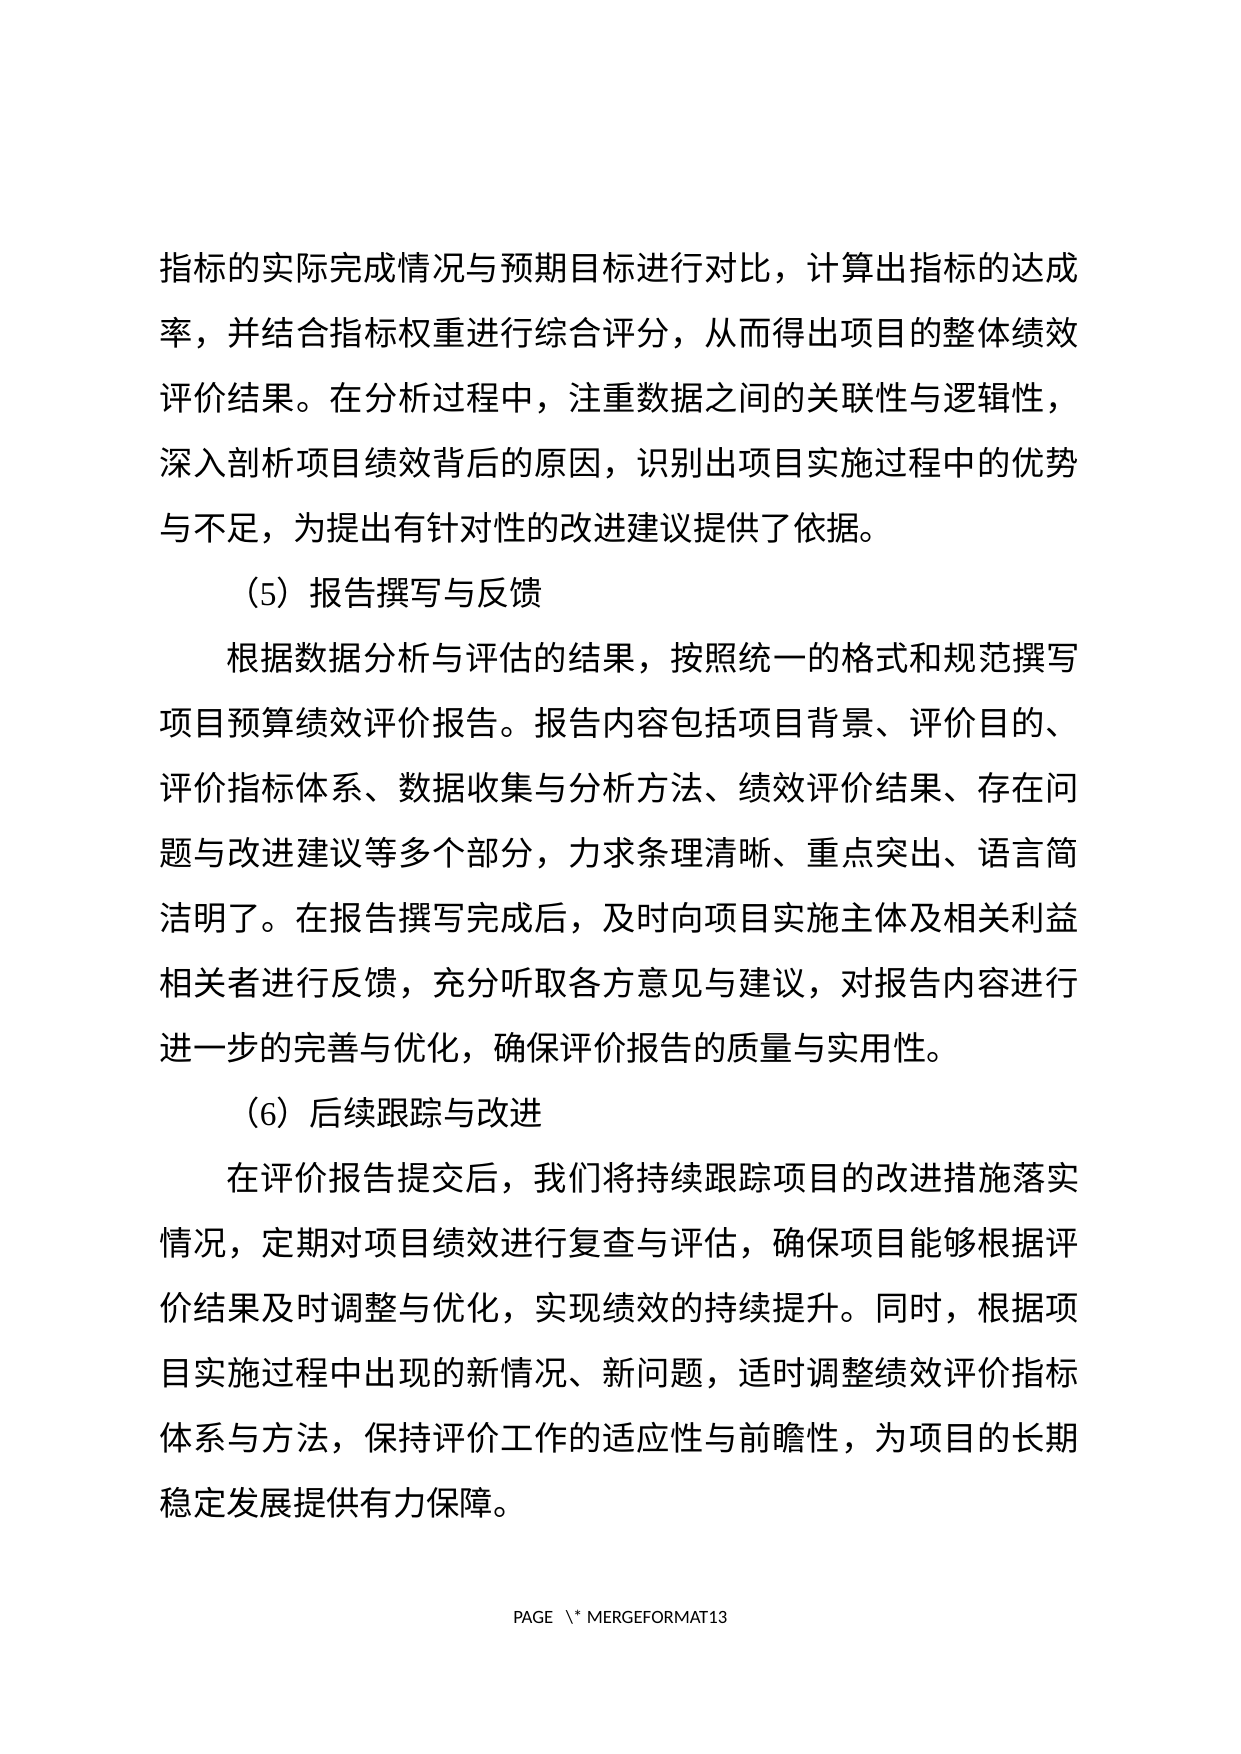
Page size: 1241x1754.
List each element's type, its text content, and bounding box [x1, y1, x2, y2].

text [159, 233, 1081, 558]
text 根据数据分析与评估的结果，按照统一的格式和规范撰写项目预算绩效评价报告。报告内容包括项目背景、评价目的、评价指标体系、数据收集与分析方法、绩效评价结果、存在问题与改进建议等多个部分，力求条理清晰、重点突出、语言简洁明了。在报告撰写完成后，及时向项目实施主体及相关利益相关者进行反馈，充分听取各方意见与建议，对报告内容进行进一步的完善与优化，确保评价报告的质量与实用性。 [159, 623, 1081, 1078]
text （6）后续跟踪与改进 [159, 1078, 1081, 1143]
text 在评价报告提交后，我们将持续跟踪项目的改进措施落实情况，定期对项目绩效进行复查与评估，确保项目能够根据评价结果及时调整与优化，实现绩效的持续提升。同时，根据项目实施过程中出现的新情况、新问题，适时调整绩效评价指标体系与方法，保持评价工作的适应性与前瞻性，为项目的长期稳定发展提供有力保障。 [159, 1143, 1081, 1533]
text （5）报告撰写与反馈 [159, 558, 1081, 623]
